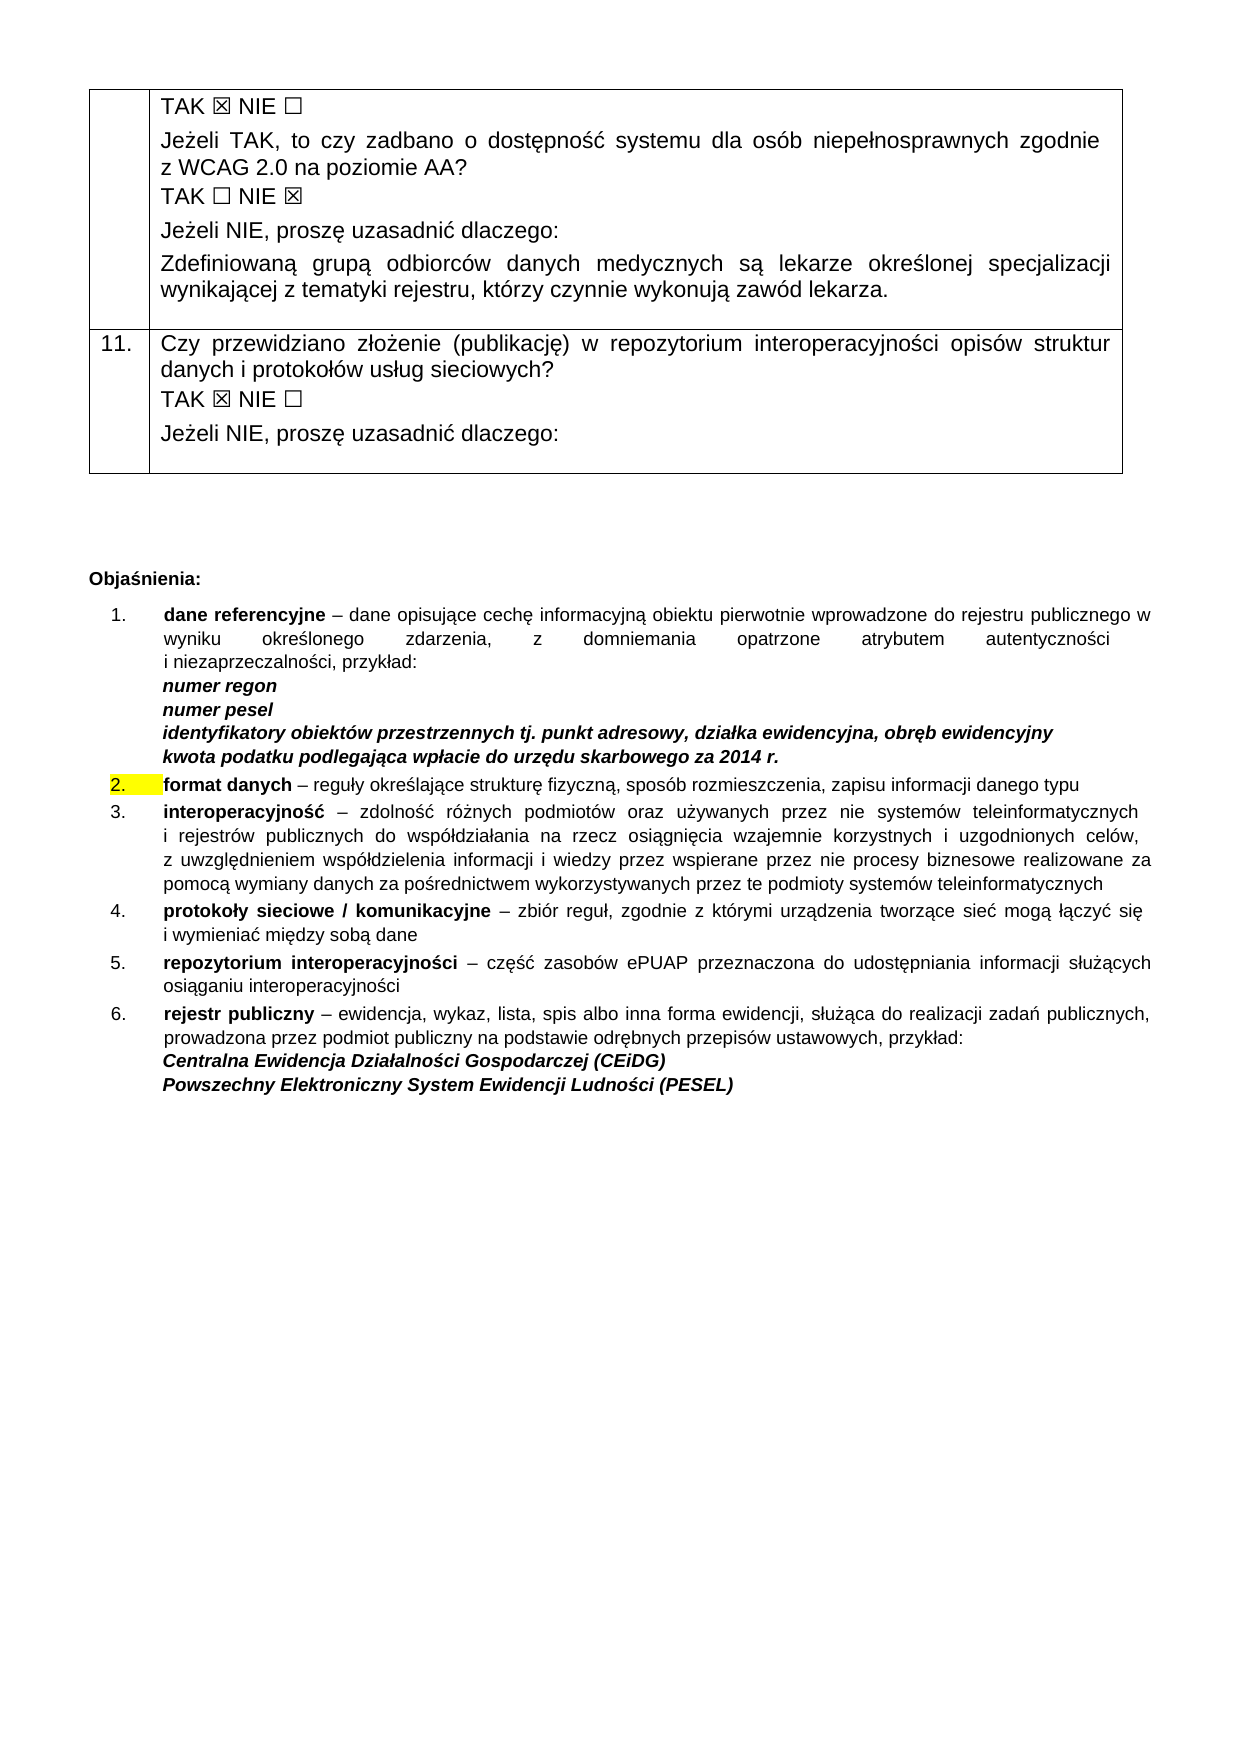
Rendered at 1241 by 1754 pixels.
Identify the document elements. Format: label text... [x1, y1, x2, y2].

list repozytorium interoperacyjności – część zasobów ePUAP przeznaczona do udostępniania informacji służących osiąganiu interoperacyjności [126, 952, 1152, 997]
text kwota podatku podlegająca wpłacie do urzędu skarbowego za 2014 r. [89, 746, 1152, 767]
list interoperacyjność – zdolność różnych podmiotów oraz używanych przez nie systemów teleinformatycznych i rejestrów publicznych do współdziałania na rzecz osiągnięcia wzajemnie korzystnych i uzgodnionych celów, z uwzględnieniem współdzielenia informacji i wiedzy przez wspierane przez nie procesy biznesowe realizowane za pomocą wymiany danych za pośrednictwem wykorzystywanych przez te podmioty systemów teleinformatycznych [126, 801, 1152, 894]
table_cell [90, 90, 149, 329]
text identyfikatory obiektów przestrzennych tj. punkt adresowy, działka ewidencyjna, obręb ewidencyjny [89, 722, 1152, 744]
text numer pesel [89, 698, 1152, 720]
list rejestr publiczny – ewidencja, wykaz, lista, spis albo inna forma ewidencji, służąca do realizacji zadań publicznych, prowadzona przez podmiot publiczny na podstawie odrębnych przepisów ustawowych, przykład: [126, 1003, 1152, 1048]
text Centralna Ewidencja Działalności Gospodarczej (CEiDG) [89, 1050, 1152, 1072]
text Powszechny Elektroniczny System Ewidencji Ludności (PESEL) [89, 1074, 1152, 1096]
list protokoły sieciowe / komunikacyjne – zbiór reguł, zgodnie z którymi urządzenia tworzące sieć mogą łączyć się i wymieniać między sobą dane [126, 900, 1152, 945]
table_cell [150, 90, 1122, 329]
table_cell [90, 330, 149, 473]
list dane referencyjne – dane opisujące cechę informacyjną obiektu pierwotnie wprowadzone do rejestru publicznego w wyniku określonego zdarzenia, z domniemania opatrzone atrybutem autentyczności i niezaprzeczalności, przykład: [126, 604, 1152, 673]
text Objaśnienia: [89, 568, 1152, 590]
table_cell Czy przewidziano złożenie (publikację) w repozytorium interoperacyjności opisów struktur danych i protokołów usług sieciowych? TAK NIE Jeżeli NIE, proszę uzasadnić dlaczego: [150, 330, 1122, 473]
text numer regon [89, 675, 1152, 696]
list format danych – reguły określające strukturę fizyczną, sposób rozmieszczenia, zapisu informacji danego typu [126, 773, 1152, 795]
